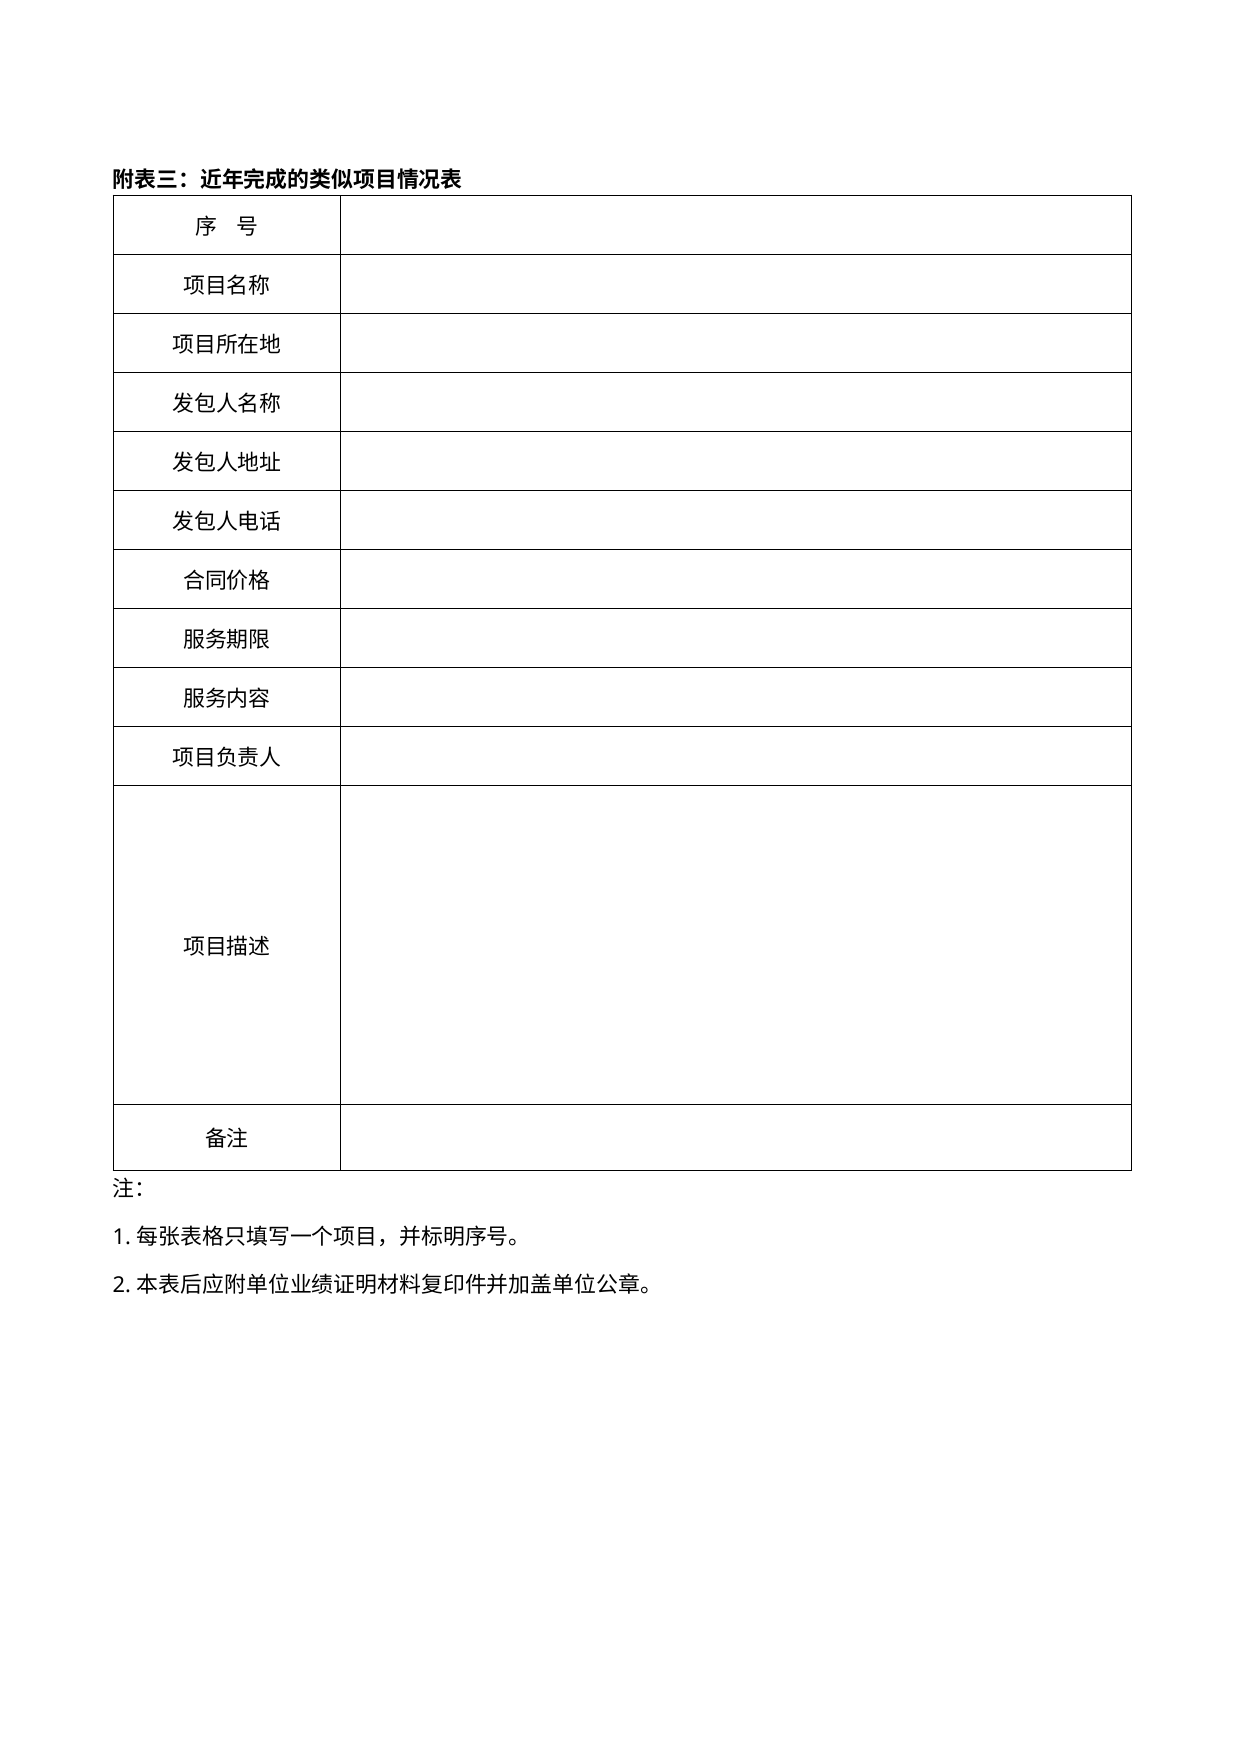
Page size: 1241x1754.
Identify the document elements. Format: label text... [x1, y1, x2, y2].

table_cell 项目描述 [114, 786, 340, 1103]
text 2. 本表后应附单位业绩证明材料复印件并加盖单位公章。 [112, 1267, 1128, 1300]
table_cell [341, 1105, 1131, 1169]
table_cell 发包人名称 [114, 373, 340, 431]
text 附表三：近年完成的类似项目情况表 [112, 162, 1128, 194]
table_cell 服务期限 [114, 609, 340, 667]
table_cell [341, 314, 1131, 372]
table_header 序 号 [114, 196, 340, 253]
text 注： [112, 1171, 1128, 1203]
table_cell [341, 432, 1131, 490]
table_header [341, 196, 1131, 253]
table_cell [341, 609, 1131, 667]
table_cell 项目负责人 [114, 727, 340, 785]
table_cell [341, 727, 1131, 785]
table_cell 发包人地址 [114, 432, 340, 490]
table_cell [341, 373, 1131, 431]
table_cell 备注 [114, 1105, 340, 1169]
table_cell 项目所在地 [114, 314, 340, 372]
table_cell 项目名称 [114, 255, 340, 313]
table_cell 服务内容 [114, 668, 340, 726]
table_cell 发包人电话 [114, 491, 340, 549]
table_cell 合同价格 [114, 550, 340, 608]
table_cell [341, 786, 1131, 1103]
text 1. 每张表格只填写一个项目，并标明序号。 [112, 1219, 1128, 1251]
table_cell [341, 255, 1131, 313]
table_cell [341, 491, 1131, 549]
table_cell [341, 668, 1131, 726]
table_cell [341, 550, 1131, 608]
